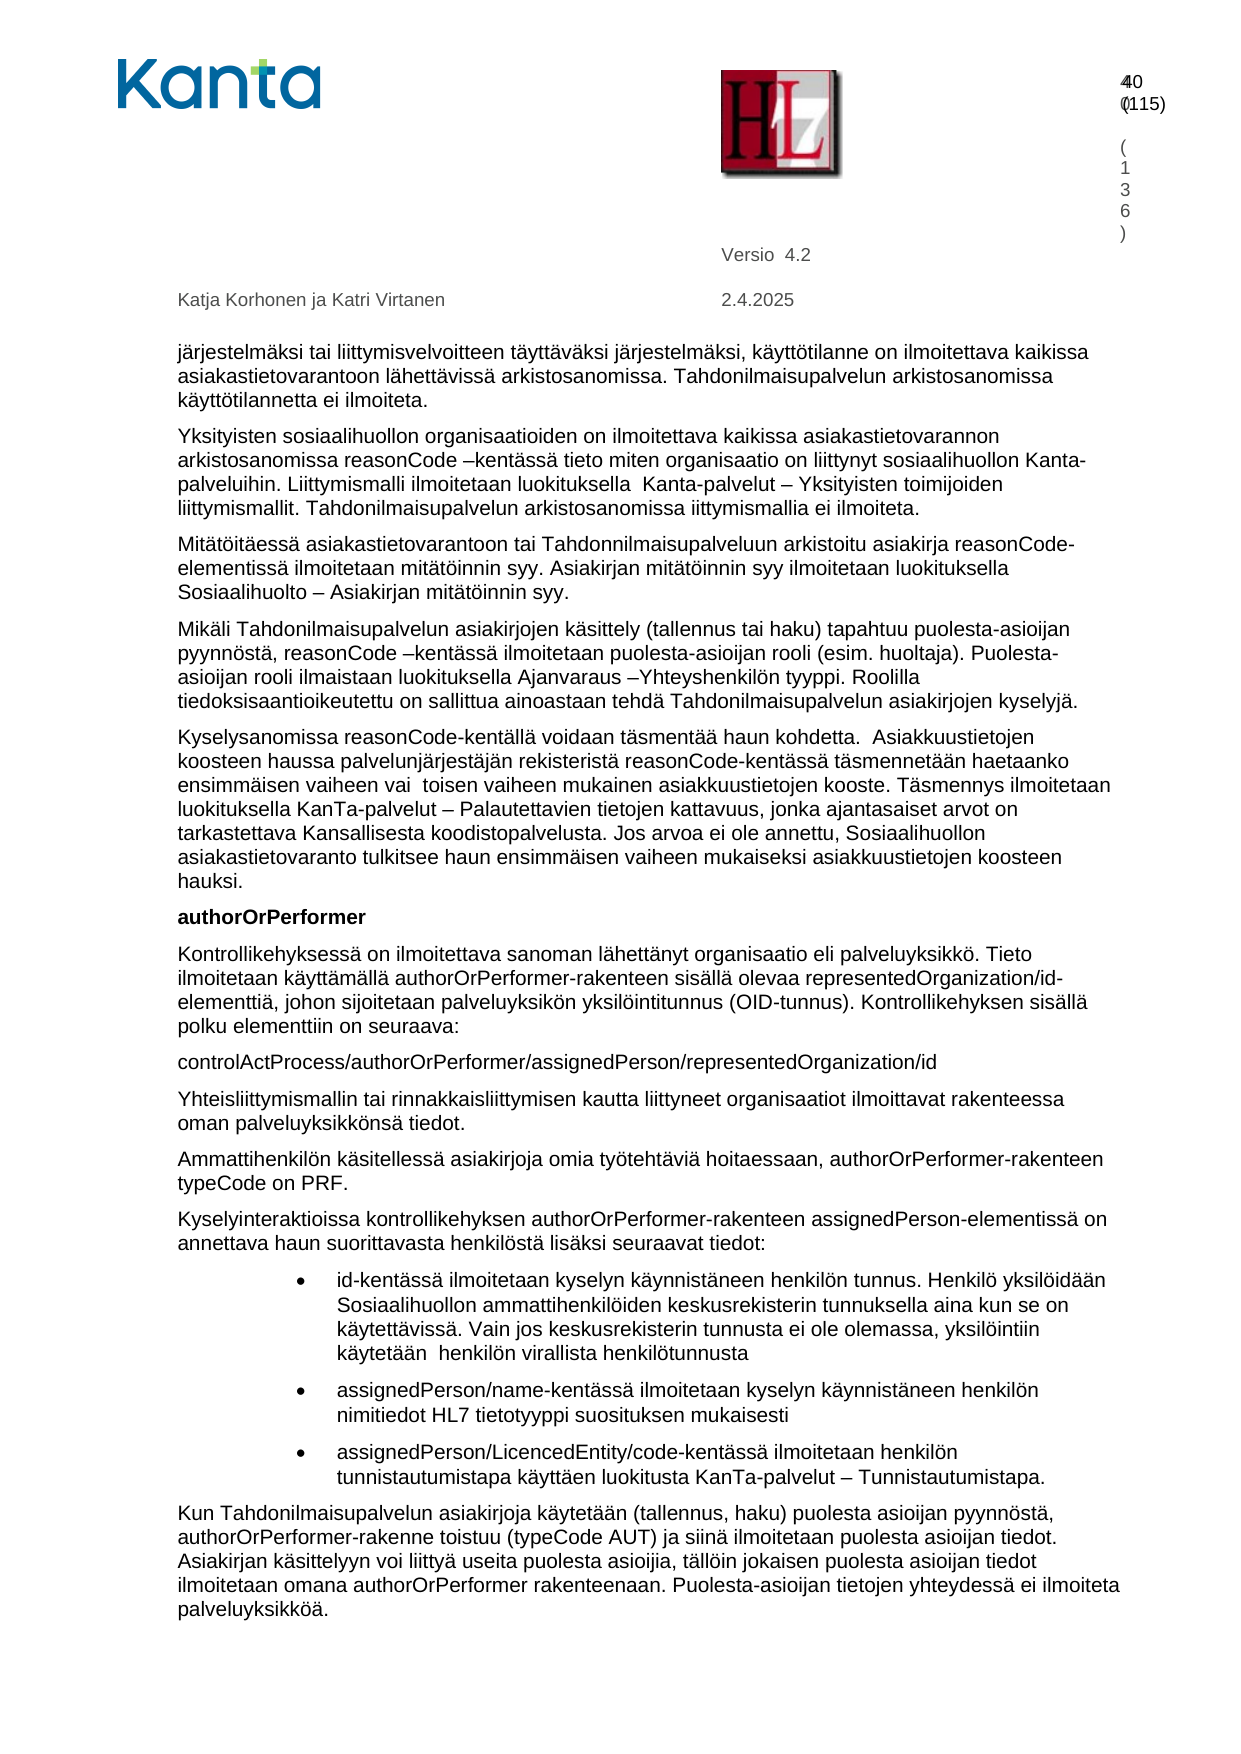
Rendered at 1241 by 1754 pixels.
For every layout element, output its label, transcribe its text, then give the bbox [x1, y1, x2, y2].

picture [118, 59, 321, 109]
text Yksityisten sosiaalihuollon organisaatioiden on ilmoitettava kaikissa asiakastietovarannon arkistosanomissa reasonCode –kentässä tieto miten organisaatio on liittynyt sosiaalihuollon Kanta-palveluihin. Liittymismalli ilmoitetaan luokituksella Kanta-palvelut – Yksityisten toimijoiden liittymismallit. Tahdonilmaisupalvelun arkistosanomissa iittymismallia ei ilmoiteta. [177, 424, 1122, 520]
text authorOrPerformer [177, 905, 1122, 929]
text Kontrollikehyksessä on ilmoitettava sanoman lähettänyt organisaatio eli palveluyksikkö. Tieto ilmoitetaan käyttämällä authorOrPerformer-rakenteen sisällä olevaa representedOrganization/id-elementtiä, johon sijoitetaan palveluyksikön yksilöintitunnus (OID-tunnus). Kontrollikehyksen sisällä polku elementtiin on seuraava: [177, 942, 1122, 1037]
text Kyselyinteraktioissa kontrollikehyksen authorOrPerformer-rakenteen assignedPerson-elementissä on annettava haun suorittavasta henkilöstä lisäksi seuraavat tiedot: [177, 1207, 1122, 1255]
text Yhteisliittymismallin tai rinnakkaisliittymisen kautta liittyneet organisaatiot ilmoittavat rakenteessa oman palveluyksikkönsä tiedot. [177, 1086, 1122, 1134]
list assignedPerson/name-kentässä ilmoitetaan kyselyn käynnistäneen henkilön nimitiedot HL7 tietotyyppi suosituksen mukaisesti [295, 1377, 1122, 1427]
list id-kentässä ilmoitetaan kyselyn käynnistäneen henkilön tunnus. Henkilö yksilöidään Sosiaalihuollon ammattihenkilöiden keskusrekisterin tunnuksella aina kun se on käytettävissä. Vain jos keskusrekisterin tunnusta ei ole olemassa, yksilöintiin käytetään henkilön virallista henkilötunnusta [295, 1268, 1122, 1365]
list assignedPerson/LicencedEntity/code-kentässä ilmoitetaan henkilön tunnistautumistapa käyttäen luokitusta KanTa-palvelut – Tunnistautumistapa. [295, 1439, 1122, 1489]
picture [721, 70, 844, 179]
text Mikäli Tahdonilmaisupalvelun asiakirjojen käsittely (tallennus tai haku) tapahtuu puolesta-asioijan pyynnöstä, reasonCode –kentässä ilmoitetaan puolesta-asioijan rooli (esim. huoltaja). Puolesta-asioijan rooli ilmaistaan luokituksella Ajanvaraus –Yhteyshenkilön tyyppi. Roolilla tiedoksisaantioikeutettu on sallittua ainoastaan tehdä Tahdonilmaisupalvelun asiakirjojen kyselyjä. [177, 617, 1122, 712]
text Kyselysanomissa reasonCode-kentällä voidaan täsmentää haun kohdetta. Asiakkuustietojen koosteen haussa palvelunjärjestäjän rekisteristä reasonCode-kentässä täsmennetään haetaanko ensimmäisen vaiheen vai toisen vaiheen mukainen asiakkuustietojen kooste. Täsmennys ilmoitetaan luokituksella KanTa-palvelut – Palautettavien tietojen kattavuus, jonka ajantasaiset arvot on tarkastettava Kansallisesta koodistopalvelusta. Jos arvoa ei ole annettu, Sosiaalihuollon asiakastietovaranto tulkitsee haun ensimmäisen vaiheen mukaiseksi asiakkuustietojen koosteen hauksi. [177, 725, 1122, 893]
text Kun Tahdonilmaisupalvelun asiakirjoja käytetään (tallennus, haku) puolesta asioijan pyynnöstä, authorOrPerformer-rakenne toistuu (typeCode AUT) ja siinä ilmoitetaan puolesta asioijan tiedot. Asiakirjan käsittelyyn voi liittyä useita puolesta asioijia, tällöin jokaisen puolesta asioijan tiedot ilmoitetaan omana authorOrPerformer rakenteenaan. Puolesta-asioijan tietojen yhteydessä ei ilmoiteta palveluyksikköä. [177, 1501, 1122, 1621]
text Mitätöitäessä asiakastietovarantoon tai Tahdonnilmaisupalveluun arkistoitu asiakirja reasonCode-elementissä ilmoitetaan mitätöinnin syy. Asiakirjan mitätöinnin syy ilmoitetaan luokituksella Sosiaalihuolto – Asiakirjan mitätöinnin syy. [177, 532, 1122, 604]
text Ammattihenkilön käsitellessä asiakirjoja omia työtehtäviä hoitaessaan, authorOrPerformer-rakenteen typeCode on PRF. [177, 1147, 1122, 1195]
text controlActProcess/authorOrPerformer/assignedPerson/representedOrganization/id [177, 1050, 1122, 1074]
